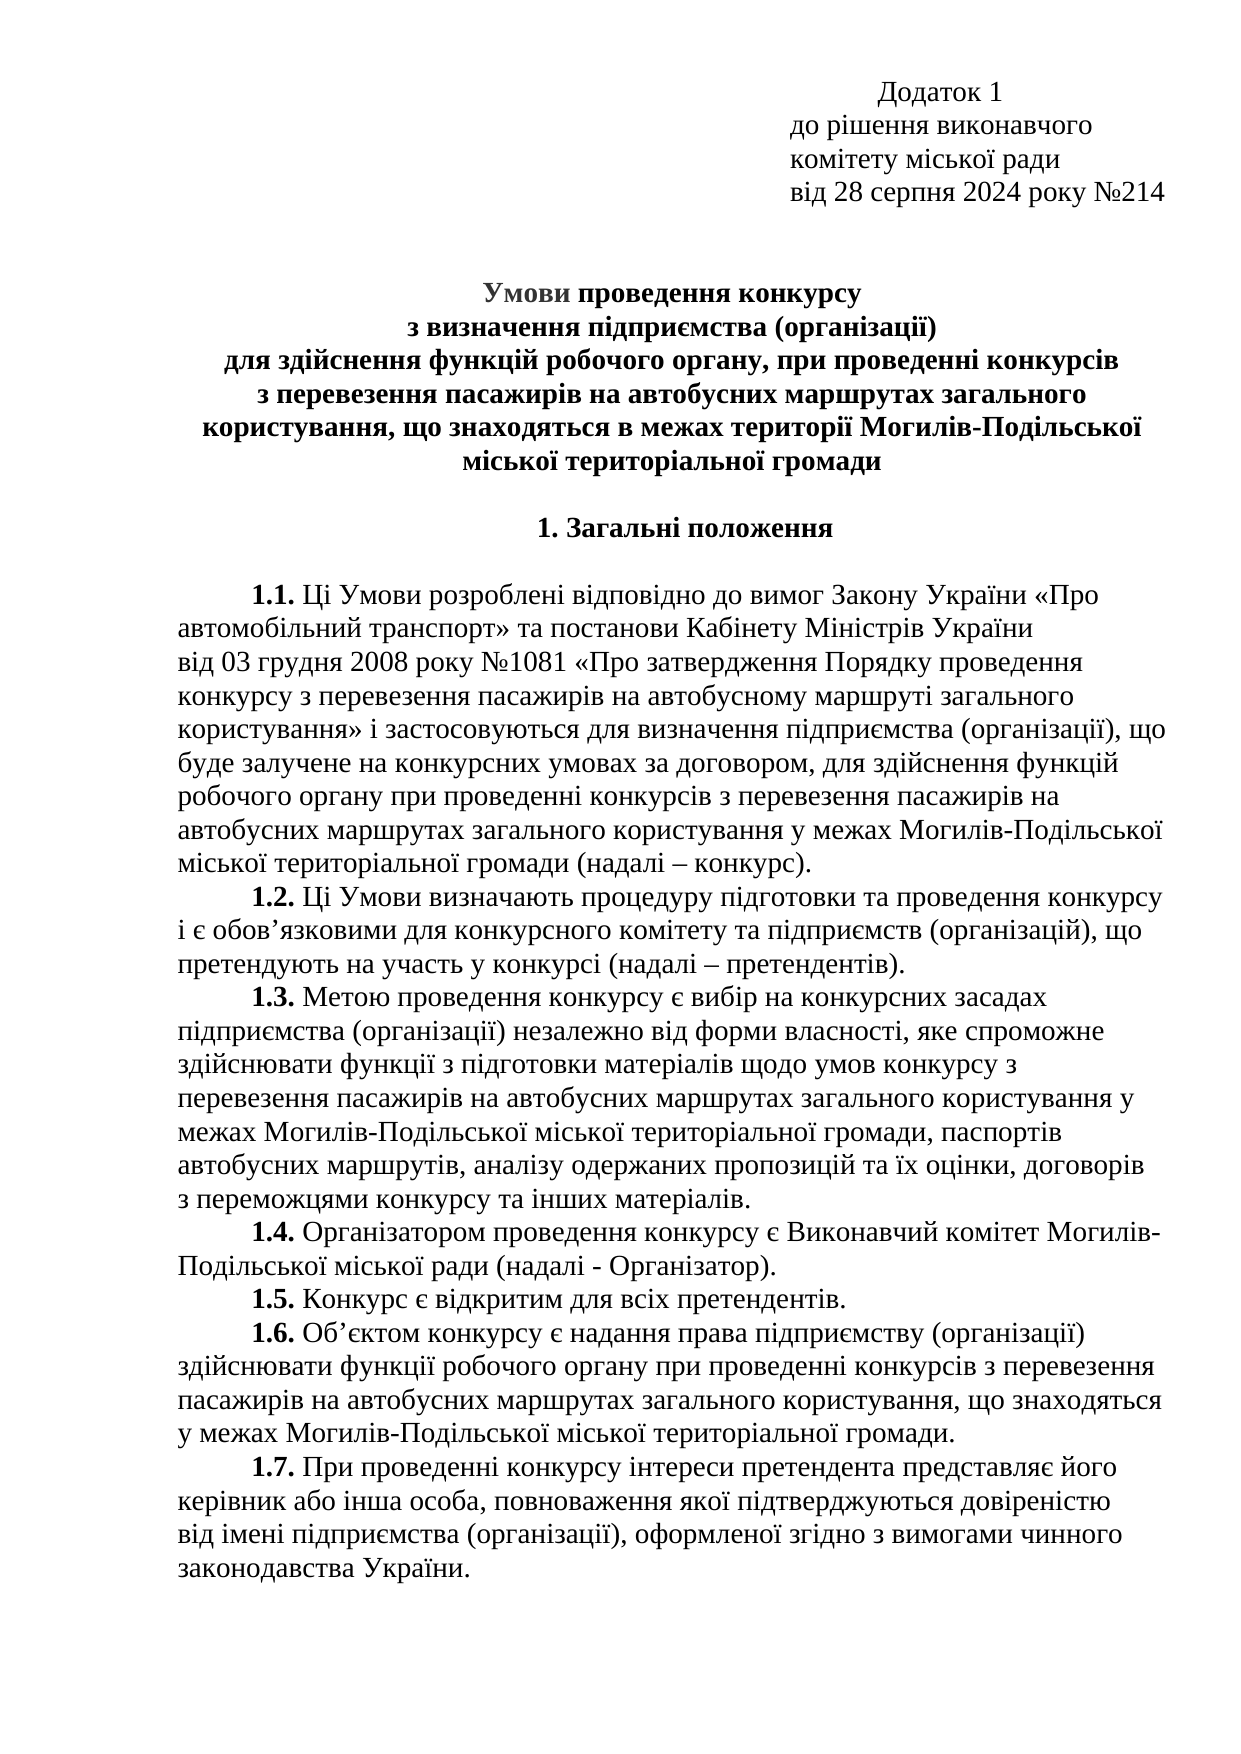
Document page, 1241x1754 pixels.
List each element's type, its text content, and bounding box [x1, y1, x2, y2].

text з визначення підприємства (організації) [177, 309, 1167, 342]
text 1.4. Організатором проведення конкурсу є Виконавчий комітет Могилів-Подільської міської ради (надалі - Організатор). [177, 1214, 1167, 1281]
text 1. Загальні положення [252, 510, 1167, 543]
text Додаток 1 [177, 74, 1167, 107]
text 1.3. Метою проведення конкурсу є вибір на конкурсних засадах підприємства (організації) незалежно від форми власності, яке спроможне здійснювати функції з підготовки матеріалів щодо умов конкурсу з перевезення пасажирів на автобусних маршрутах загального користування у межах Могилів-Подільської міської територіальної громади, паспортів автобусних маршрутів, аналізу одержаних пропозицій та їх оцінки, договорів [177, 979, 1167, 1181]
text 1.7. При проведенні конкурсу інтереси претендента представляє його керівник або інша особа, повноваження якої підтверджуються довіреністю [177, 1449, 1167, 1516]
text з переможцями конкурсу та інших матеріалів. [177, 1181, 1167, 1214]
text 1.2. Ці Умови визначають процедуру підготовки та проведення конкурсу і є обов’язковими для конкурсного комітету та підприємств (організацій), що претендують на участь у конкурсі (надалі – претендентів). [177, 879, 1167, 979]
text від 03 грудня 2008 року №1081 «Про затвердження Порядку проведення конкурсу з перевезення пасажирів на автобусному маршруті загального користування» і застосовуються для визначення підприємства (організації), що буде залучене на конкурсних умовах за договором, для здійснення функцій робочого органу при проведенні конкурсів з перевезення пасажирів на автобусних маршрутах загального користування у межах Могилів-Подільської міської територіальної громади (надалі – конкурс). [177, 644, 1167, 879]
text від імені підприємства (організації), оформленої згідно з вимогами чинного законодавства України. [177, 1516, 1167, 1583]
text від 28 серпня 2024 року №214 [177, 174, 1167, 208]
text 1.5. Конкурс є відкритим для всіх претендентів. [177, 1281, 1167, 1315]
text 1.1. Ці Умови розроблені відповідно до вимог Закону України «Про автомобільний транспорт» та постанови Кабінету Міністрів України [177, 577, 1167, 644]
text для здійснення функцій робочого органу, при проведенні конкурсів [177, 342, 1167, 376]
text комітету міської ради [177, 141, 1167, 174]
text до рішення виконавчого [177, 107, 1167, 141]
text з перевезення пасажирів на автобусних маршрутах загального користування, що знаходяться в межах території Могилів-Подільської міської територіальної громади [177, 376, 1167, 476]
text 1.6. Об’єктом конкурсу є надання права підприємству (організації) здійснювати функції робочого органу при проведенні конкурсів з перевезення пасажирів на автобусних маршрутах загального користування, що знаходяться у межах Могилів-Подільської міської територіальної громади. [177, 1315, 1167, 1449]
text Умови проведення конкурсу [177, 275, 1167, 309]
